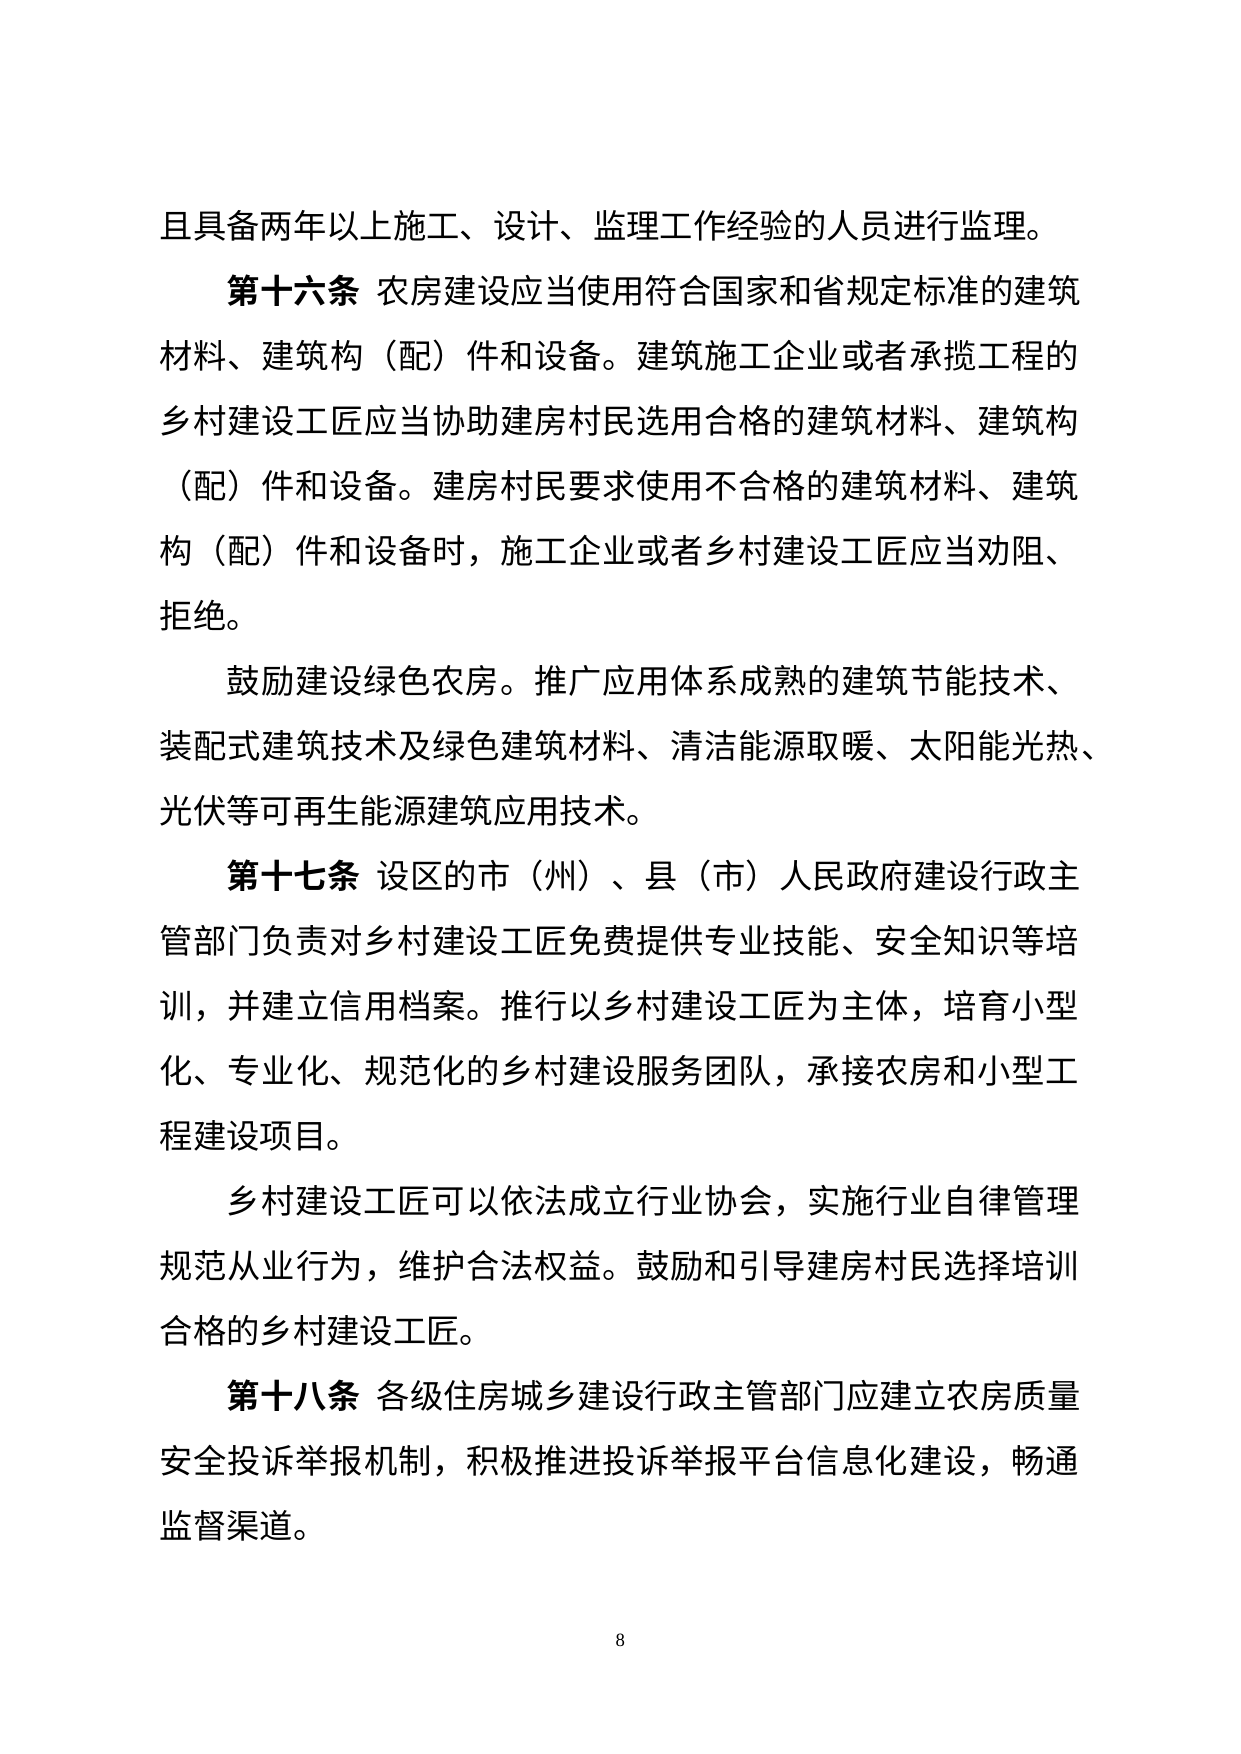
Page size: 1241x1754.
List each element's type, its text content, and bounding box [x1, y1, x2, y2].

text 第十八条 各级住房城乡建设行政主管部门应建立农房质量安全投诉举报机制，积极推进投诉举报平台信息化建设，畅通监督渠道。 [159, 1362, 1081, 1557]
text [159, 192, 1081, 257]
text 第十七条 设区的市（州）、县（市）人民政府建设行政主管部门负责对乡村建设工匠免费提供专业技能、安全知识等培训，并建立信用档案。推行以乡村建设工匠为主体，培育小型化、专业化、规范化的乡村建设服务团队，承接农房和小型工程建设项目。 [159, 842, 1081, 1167]
text 乡村建设工匠可以依法成立行业协会，实施行业自律管理，规范从业行为，维护合法权益。鼓励和引导建房村民选择培训合格的乡村建设工匠。 [159, 1167, 1081, 1362]
text 第十六条 农房建设应当使用符合国家和省规定标准的建筑材料、建筑构（配）件和设备。建筑施工企业或者承揽工程的乡村建设工匠应当协助建房村民选用合格的建筑材料、建筑构（配）件和设备。建房村民要求使用不合格的建筑材料、建筑构（配）件和设备时，施工企业或者乡村建设工匠应当劝阻、拒绝。 [159, 257, 1081, 647]
text 鼓励建设绿色农房。推广应用体系成熟的建筑节能技术、装配式建筑技术及绿色建筑材料、清洁能源取暖、太阳能光热、光伏等可再生能源建筑应用技术。 [159, 647, 1081, 842]
